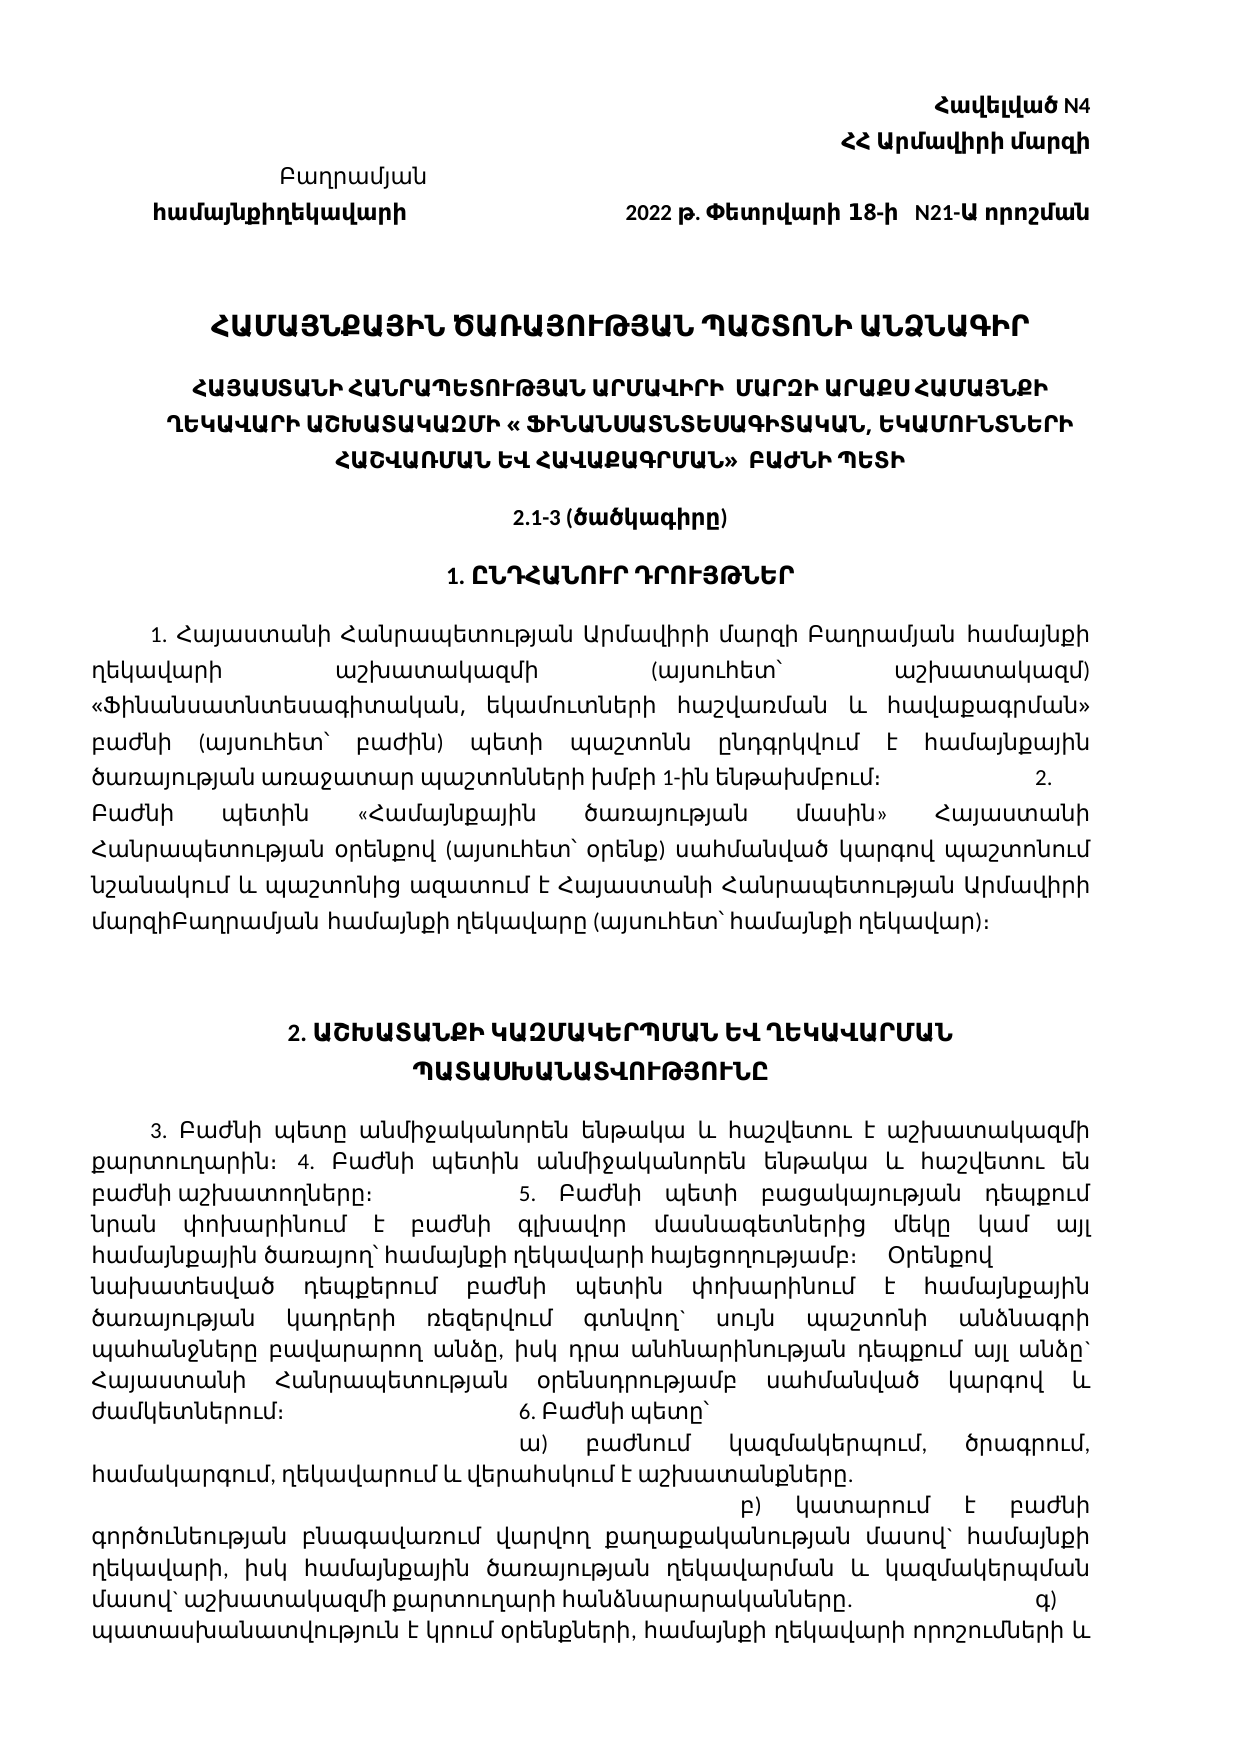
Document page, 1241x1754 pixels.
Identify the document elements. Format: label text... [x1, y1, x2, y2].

text ՀԱՄԱՅՆՔԱՅԻՆ ԾԱՌԱՅՈՒԹՅԱՆ ՊԱՇՏՈՆԻ ԱՆՁՆԱԳԻՐ [150, 306, 1090, 345]
text 1. ԸՆԴՀԱՆՈՒՐ ԴՐՈՒՅԹՆԵՐ [150, 558, 1090, 592]
text Հավելված N4 ՀՀ Արմավիրի մարզի Բաղրամյան համայնքիղեկավարի 2022 թ. Փետրվարի 18-ի N21-Ա որոշման [150, 89, 1090, 227]
text ՀԱՅԱՍՏԱՆԻ ՀԱՆՐԱՊԵՏՈՒԹՅԱՆ ԱՐՄԱՎԻՐԻ ՄԱՐԶԻ ԱՐԱՔՍ ՀԱՄԱՅՆՔԻ ՂԵԿԱՎԱՐԻ ԱՇԽԱՏԱԿԱԶՄԻ « ՖԻՆԱՆՍԱՏՆՏԵՍԱԳԻՏԱԿԱՆ, ԵԿԱՄՈՒՆՏՆԵՐԻ ՀԱՇՎԱՌՄԱՆ ԵՎ ՀԱՎԱՔԱԳՐՄԱՆ» ԲԱԺՆԻ ՊԵՏԻ [150, 372, 1090, 475]
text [91, 1114, 1090, 1645]
text 2. ԱՇԽԱՏԱՆՔԻ ԿԱԶՄԱԿԵՐՊՄԱՆ ԵՎ ՂԵԿԱՎԱՐՄԱՆ ՊԱՏԱՍԽԱՆԱՏՎՈՒԹՅՈՒՆԸ [91, 1015, 1090, 1088]
text 1. Հայաստանի Հանրապետության Արմավիրի մարզի Բաղրամյան համայնքի ղեկավարի աշխատակազմի (այսուհետ՝ աշխատակազմ) «Ֆինանսատնտեսագիտական, եկամուտների հաշվառման և հավաքագրման» բաժնի (այսուհետ՝ բաժին) պետի պաշտոնն ընդգրկվում է համայնքային ծառայության առաջատար պաշտոնների խմբի 1-ին ենթախմբում։ 2. Բաժնի պետին «Համայնքային ծառայության մասին» Հայաստանի Հանրապետության օրենքով (այսուհետ՝ օրենք) սահմանված կարգով պաշտոնում նշանակում և պաշտոնից ազատում է Հայաստանի Հանրապետության Արմավիրի մարզիԲաղրամյան համայնքի ղեկավարը (այսուհետ՝ համայնքի ղեկավար)։ [91, 618, 1090, 936]
text 2.1-3 (ծածկագիրը) [150, 501, 1090, 532]
